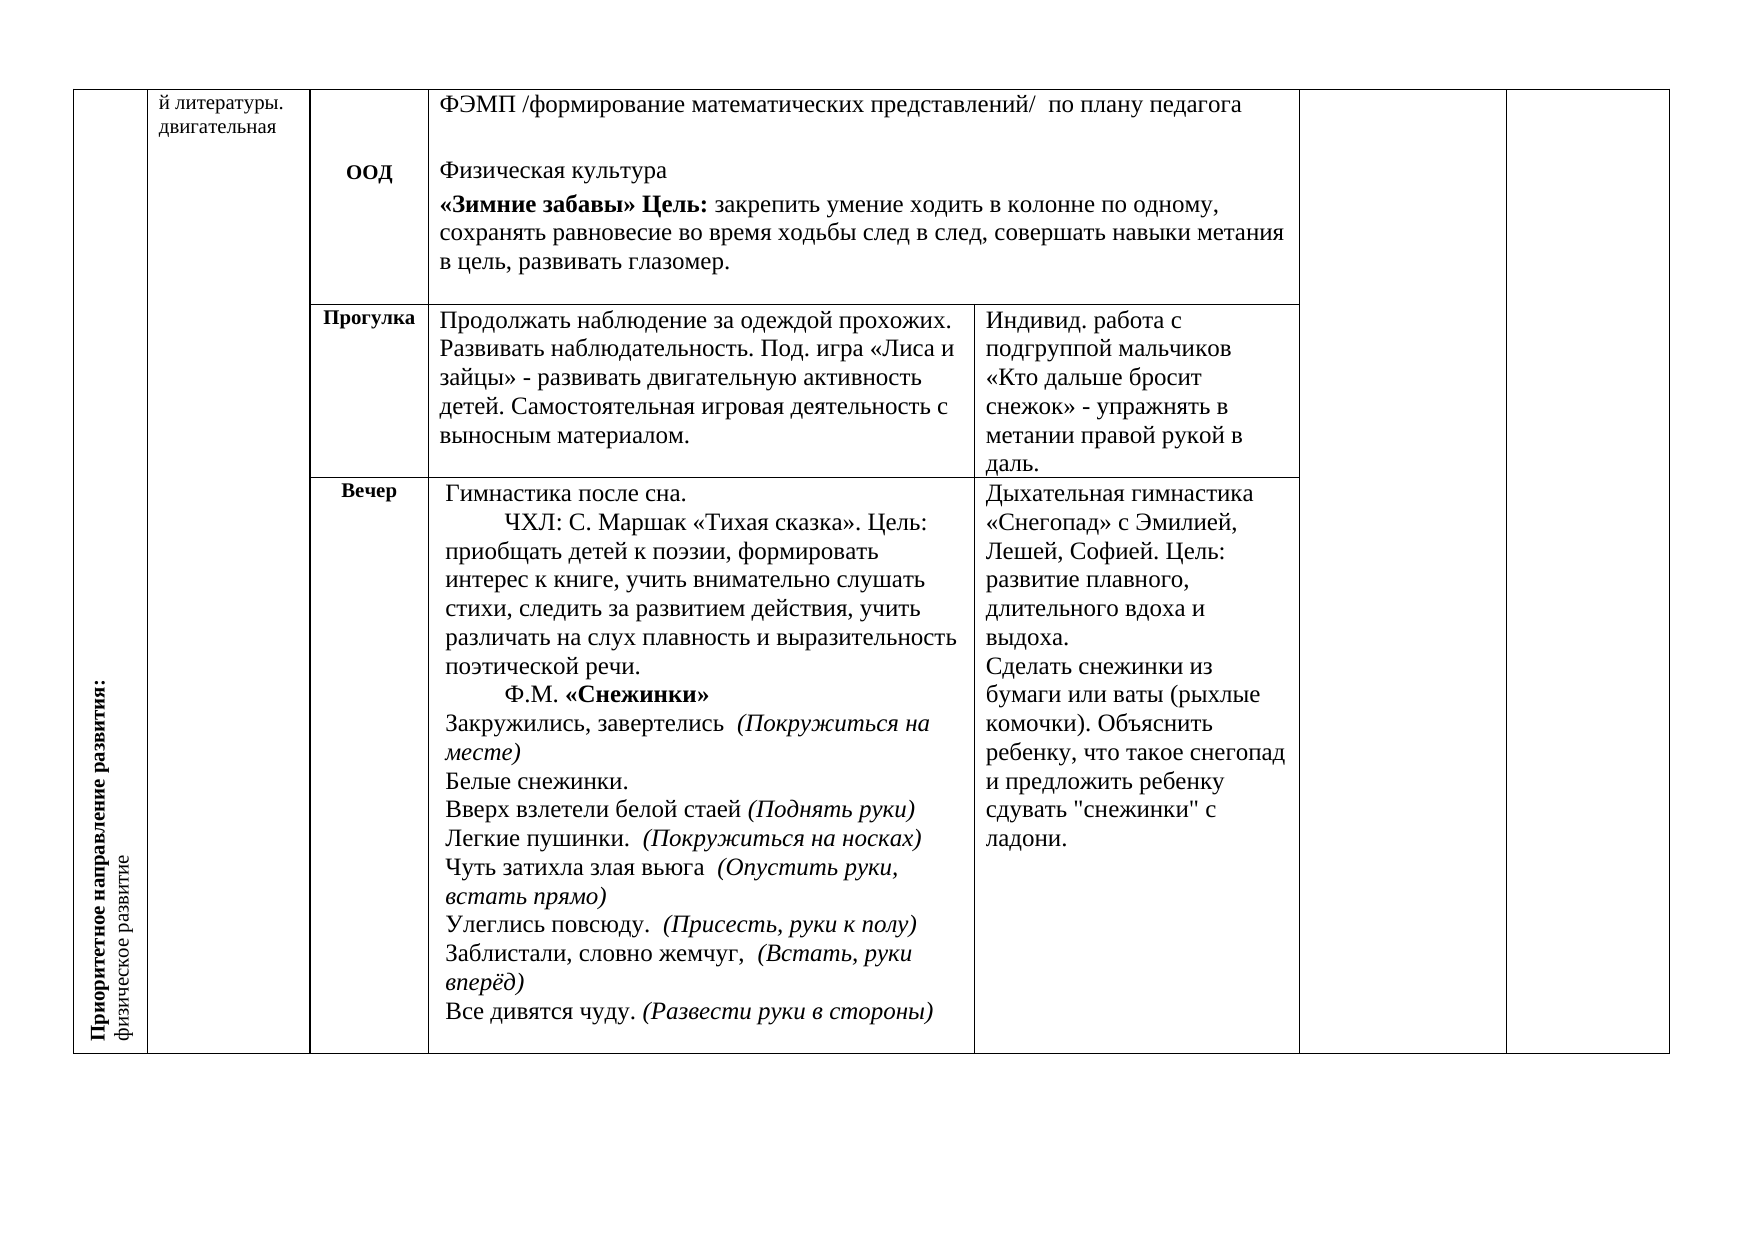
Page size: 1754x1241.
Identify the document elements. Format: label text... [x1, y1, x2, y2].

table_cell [148, 90, 309, 1053]
table_cell Дыхательная гимнастика «Снегопад» с Эмилией, Лешей, Софией. Цель: развитие плавного, длительного вдоха и выдоха. Сделать снежинки из бумаги или ваты (рыхлые комочки). Объяснить ребенку, что такое снегопад и предложить ребенку сдувать "снежинки" с ладони. [975, 478, 1299, 1053]
table_cell ФЭМП /формирование математических представлений/ по плану педагога Физическая культура «Зимние забавы» Цель: закрепить умение ходить в колонне по одному, сохранять равновесие во время ходьбы след в след, совершать навыки метания в цель, развивать глазомер. [429, 90, 1299, 304]
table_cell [1300, 90, 1506, 1053]
table_cell ООД [311, 90, 428, 304]
table_cell Прогулка [311, 305, 428, 477]
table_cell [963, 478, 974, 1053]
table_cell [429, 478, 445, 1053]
table_cell Индивид. работа с подгруппой мальчиков «Кто дальше бросит снежок» - упражнять в метании правой рукой в даль. [975, 305, 1299, 477]
table_cell Приоритетное направление развития: физическое развитие [74, 90, 147, 1053]
table_cell Вечер [311, 478, 428, 1053]
table_cell Продолжать наблюдение за одеждой прохожих. Развивать наблюдательность. Под. игра «Лиса и зайцы» - развивать двигательную активность детей. Самостоятельная игровая деятельность с выносным материалом. [429, 305, 974, 477]
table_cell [1507, 90, 1669, 1053]
